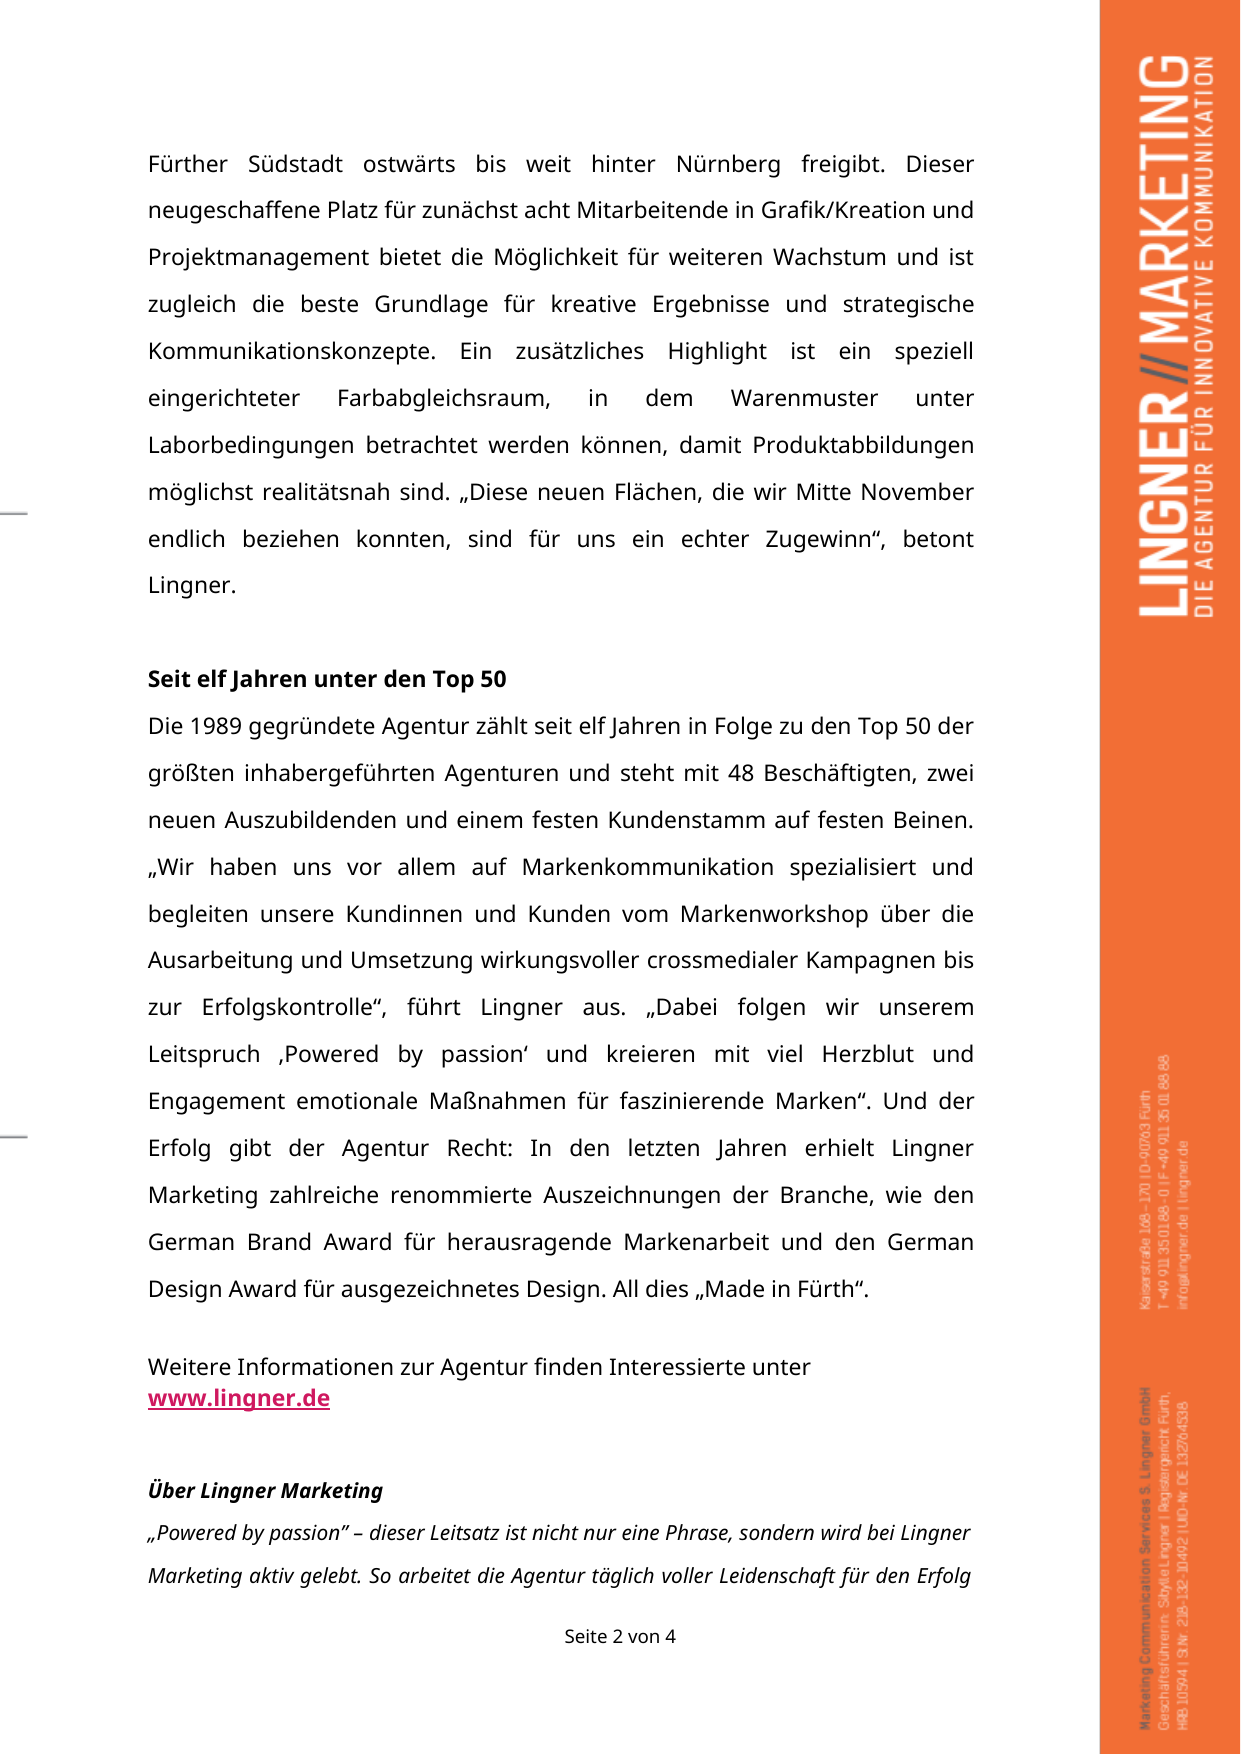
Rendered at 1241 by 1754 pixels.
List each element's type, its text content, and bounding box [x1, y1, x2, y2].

text Über Lingner Marketing [148, 1476, 975, 1504]
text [148, 148, 975, 601]
text Seit elf Jahren unter den Top 50 [148, 663, 975, 694]
text Weitere Informationen zur Agentur finden Interessierte unter www.lingner.de [148, 1351, 975, 1413]
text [148, 1518, 975, 1589]
text Die 1989 gegründete Agentur zählt seit elf Jahren in Folge zu den Top 50 der größten inhabergeführten Agenturen und steht mit 48 Beschäftigten, zwei neuen Auszubildenden und einem festen Kundenstamm auf festen Beinen. „Wir haben uns vor allem auf Markenkommunikation spezialisiert und begleiten unsere Kundinnen und Kunden vom Markenworkshop über die Ausarbeitung und Umsetzung wirkungsvoller crossmedialer Kampagnen bis zur Erfolgskontrolle“, führt Lingner aus. „Dabei folgen wir unserem Leitspruch ‚Powered by passion‘ und kreieren mit viel Herzblut und Engagement emotionale Maßnahmen für faszinierende Marken“. Und der Erfolg gibt der Agentur Recht: In den letzten Jahren erhielt Lingner Marketing zahlreiche renommierte Auszeichnungen der Branche, wie den German Brand Award für herausragende Markenarbeit und den German Design Award für ausgezeichnetes Design. All dies „Made in Fürth“. [148, 710, 975, 1304]
